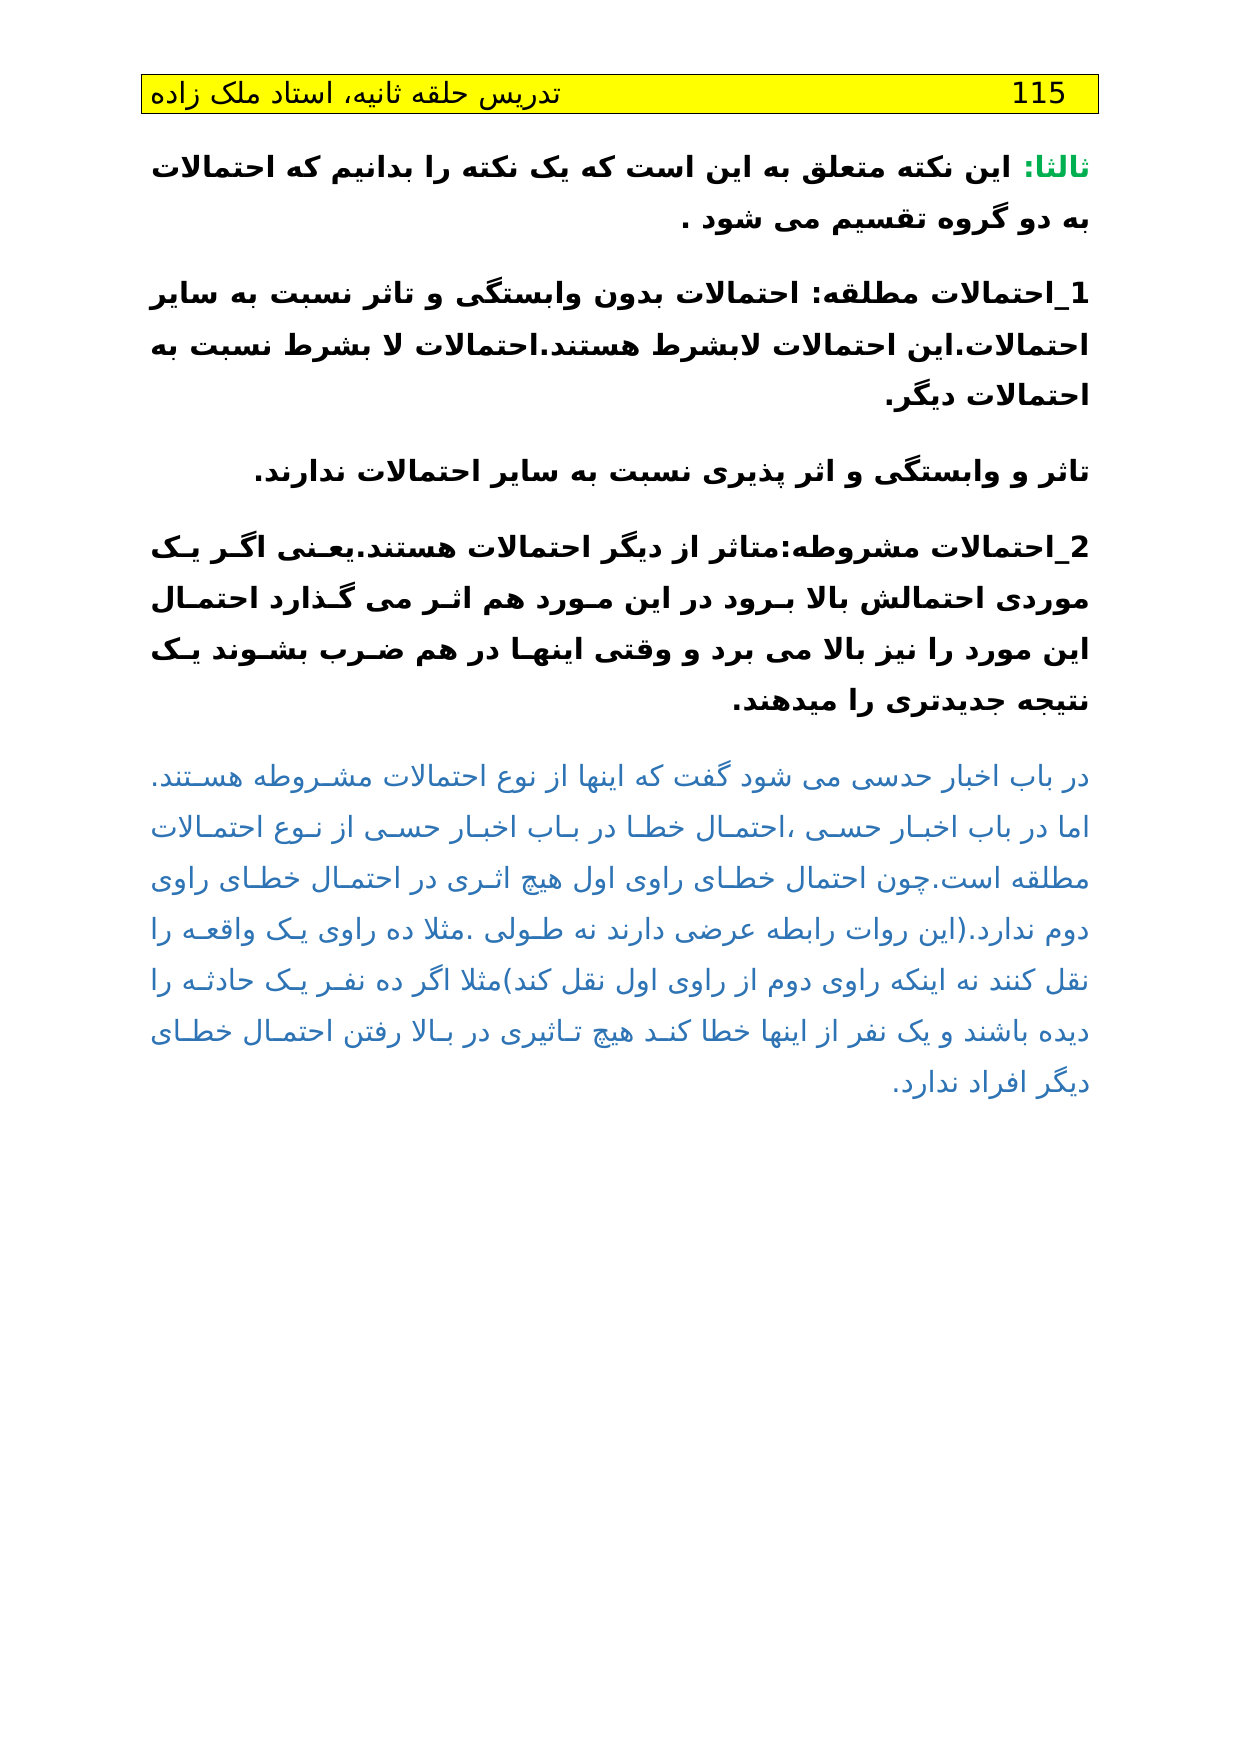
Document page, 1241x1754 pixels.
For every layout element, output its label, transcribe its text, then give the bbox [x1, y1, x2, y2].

text 2_احتمالات مشروطه:متاثر از دیگر احتمالات هستند.یعنی اگر یک موردی احتمالش بالا برود در این مورد هم اثر می گذارد احتمال این مورد را نیز بالا می برد و وقتی اینها در هم ضرب بشوند یک نتیجه جدیدتری را میدهند. [150, 531, 1090, 717]
text تاثر و وابستگی و اثر پذیری نسبت به سایر احتمالات ندارند. [150, 455, 1090, 489]
text ثالثا: این نکته متعلق به این است که یک نکته را بدانیم که احتمالات به دو گروه تقسیم می شود . [150, 150, 1090, 235]
text 1_احتمالات مطلقه: احتمالات بدون وابستگی و تاثر نسبت به سایر احتمالات.این احتمالات لابشرط هستند.احتمالات لا بشرط نسبت به احتمالات دیگر. [150, 277, 1090, 413]
text در باب اخبار حدسی می شود گفت که اینها از نوع احتمالات مشروطه هستند. اما در باب اخبار حسی ،احتمال خطا در باب اخبار حسی از نوع احتمالات مطلقه است.چون احتمال خطای راوی اول هیچ اثری در احتمال خطای راوی دوم ندارد.(این روات رابطه عرضی دارند نه طولی .مثلا ده راوی یک واقعه را نقل کنند نه اینکه راوی دوم از راوی اول نقل کند)مثلا اگر ده نفر یک حادثه را دیده باشند و یک نفر از اینها خطا کند هیچ تاثیری در بالا رفتن احتمال خطای دیگر افراد ندارد. [150, 759, 1090, 1099]
